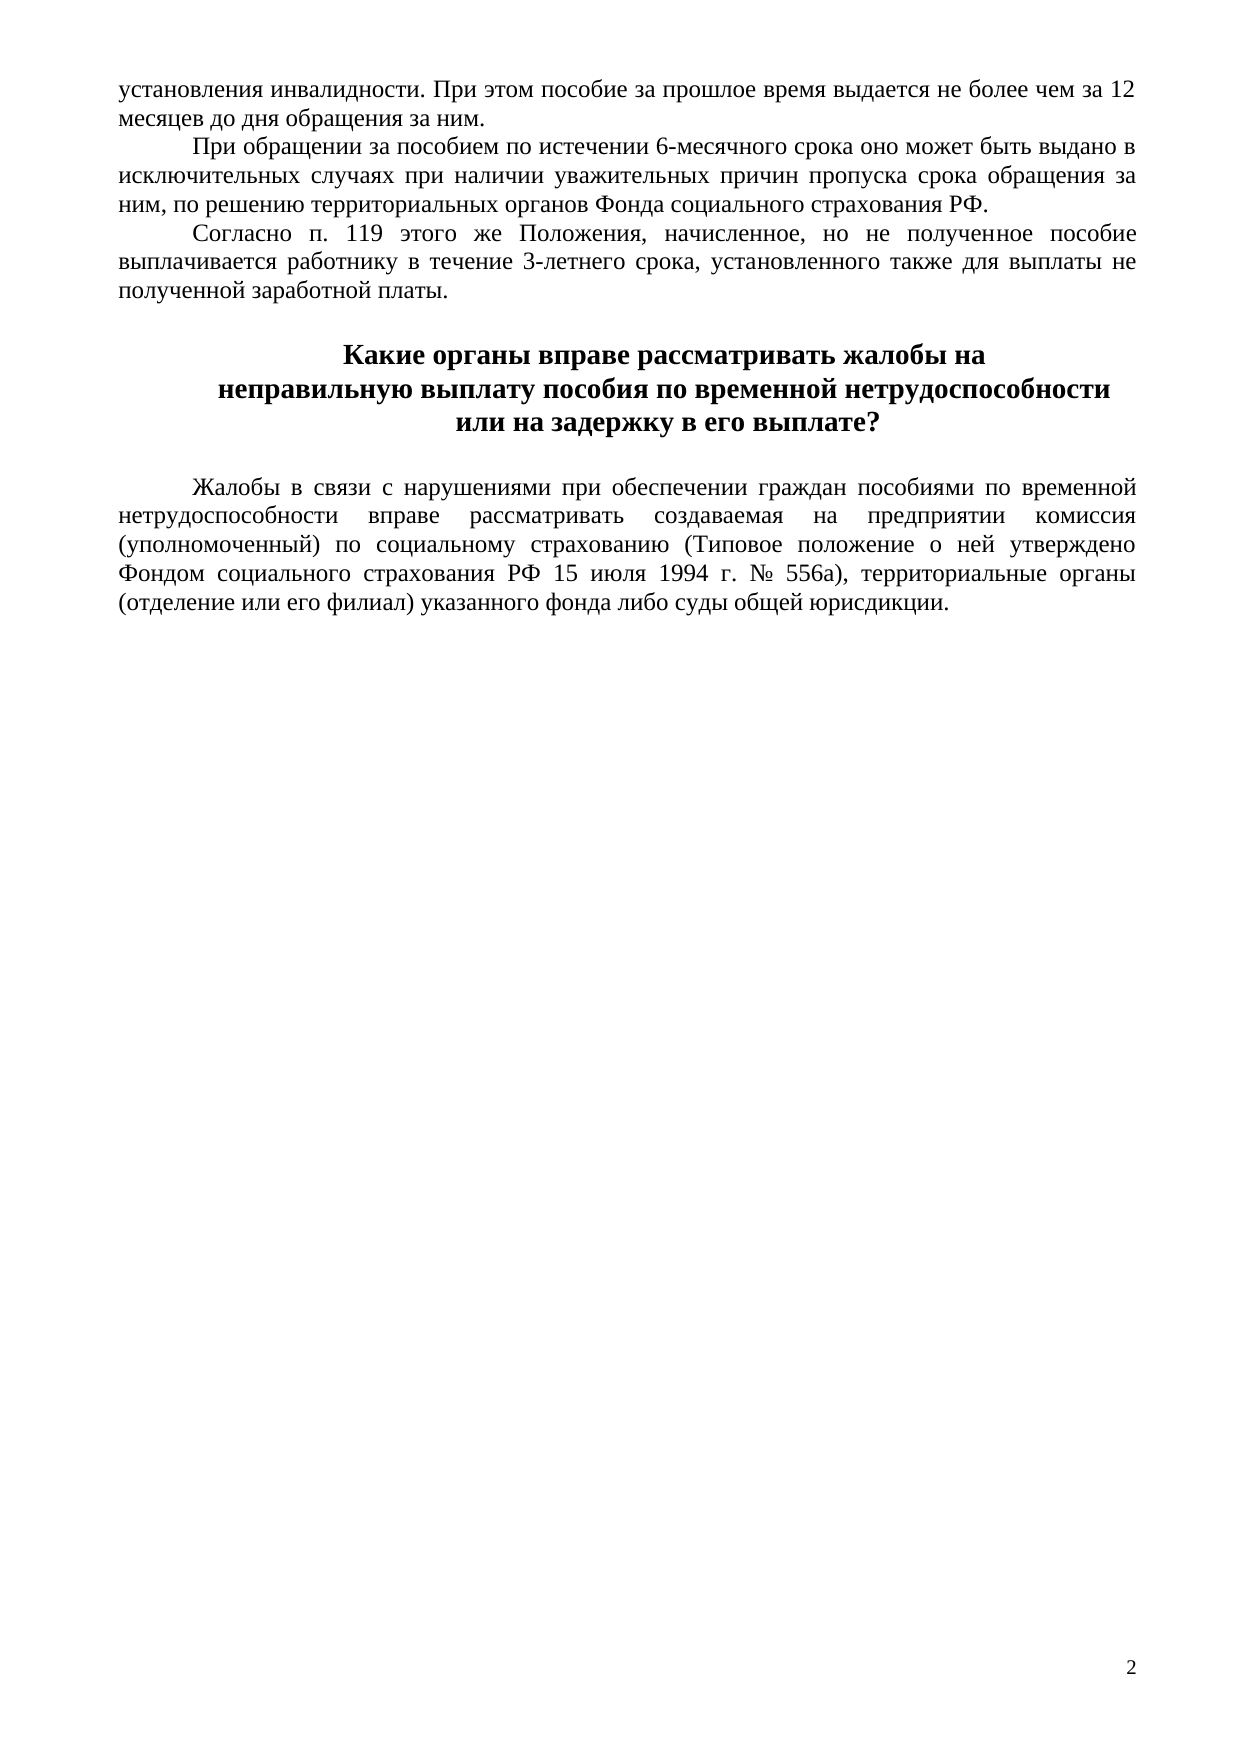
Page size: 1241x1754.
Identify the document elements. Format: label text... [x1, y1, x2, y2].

text Какие органы вправе рассматривать жалобы на [118, 337, 1137, 371]
text При обращении за пособием по истечении 6-месячного срока оно может быть выдано в исключительных случаях при наличии уважительных причин пропуска срока обращения за ним, по решению территориальных органов Фонда социального страхования РФ. [118, 131, 1137, 218]
text неправильную выплату пособия по временной нетрудоспособности [118, 371, 1137, 404]
text или на задержку в его выплате? [118, 404, 1137, 438]
text Согласно п. 119 этого же Положения, начисленное, но не полученное пособие выплачивается работнику в течение 3-летнего срока, установленного также для выплаты не полученной заработной платы. [118, 218, 1137, 304]
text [118, 74, 1137, 131]
text Жалобы в связи с нарушениями при обеспечении граждан пособиями по временной нетрудоспособности вправе рассматривать создаваемая на предприятии комиссия (уполномоченный) по социальному страхованию (Типовое положение о ней утверждено Фондом социального страхования РФ 15 июля 1994 г. № 556а), территориальные органы (отделение или его филиал) указанного фонда либо суды общей юрисдикции. [118, 472, 1137, 615]
